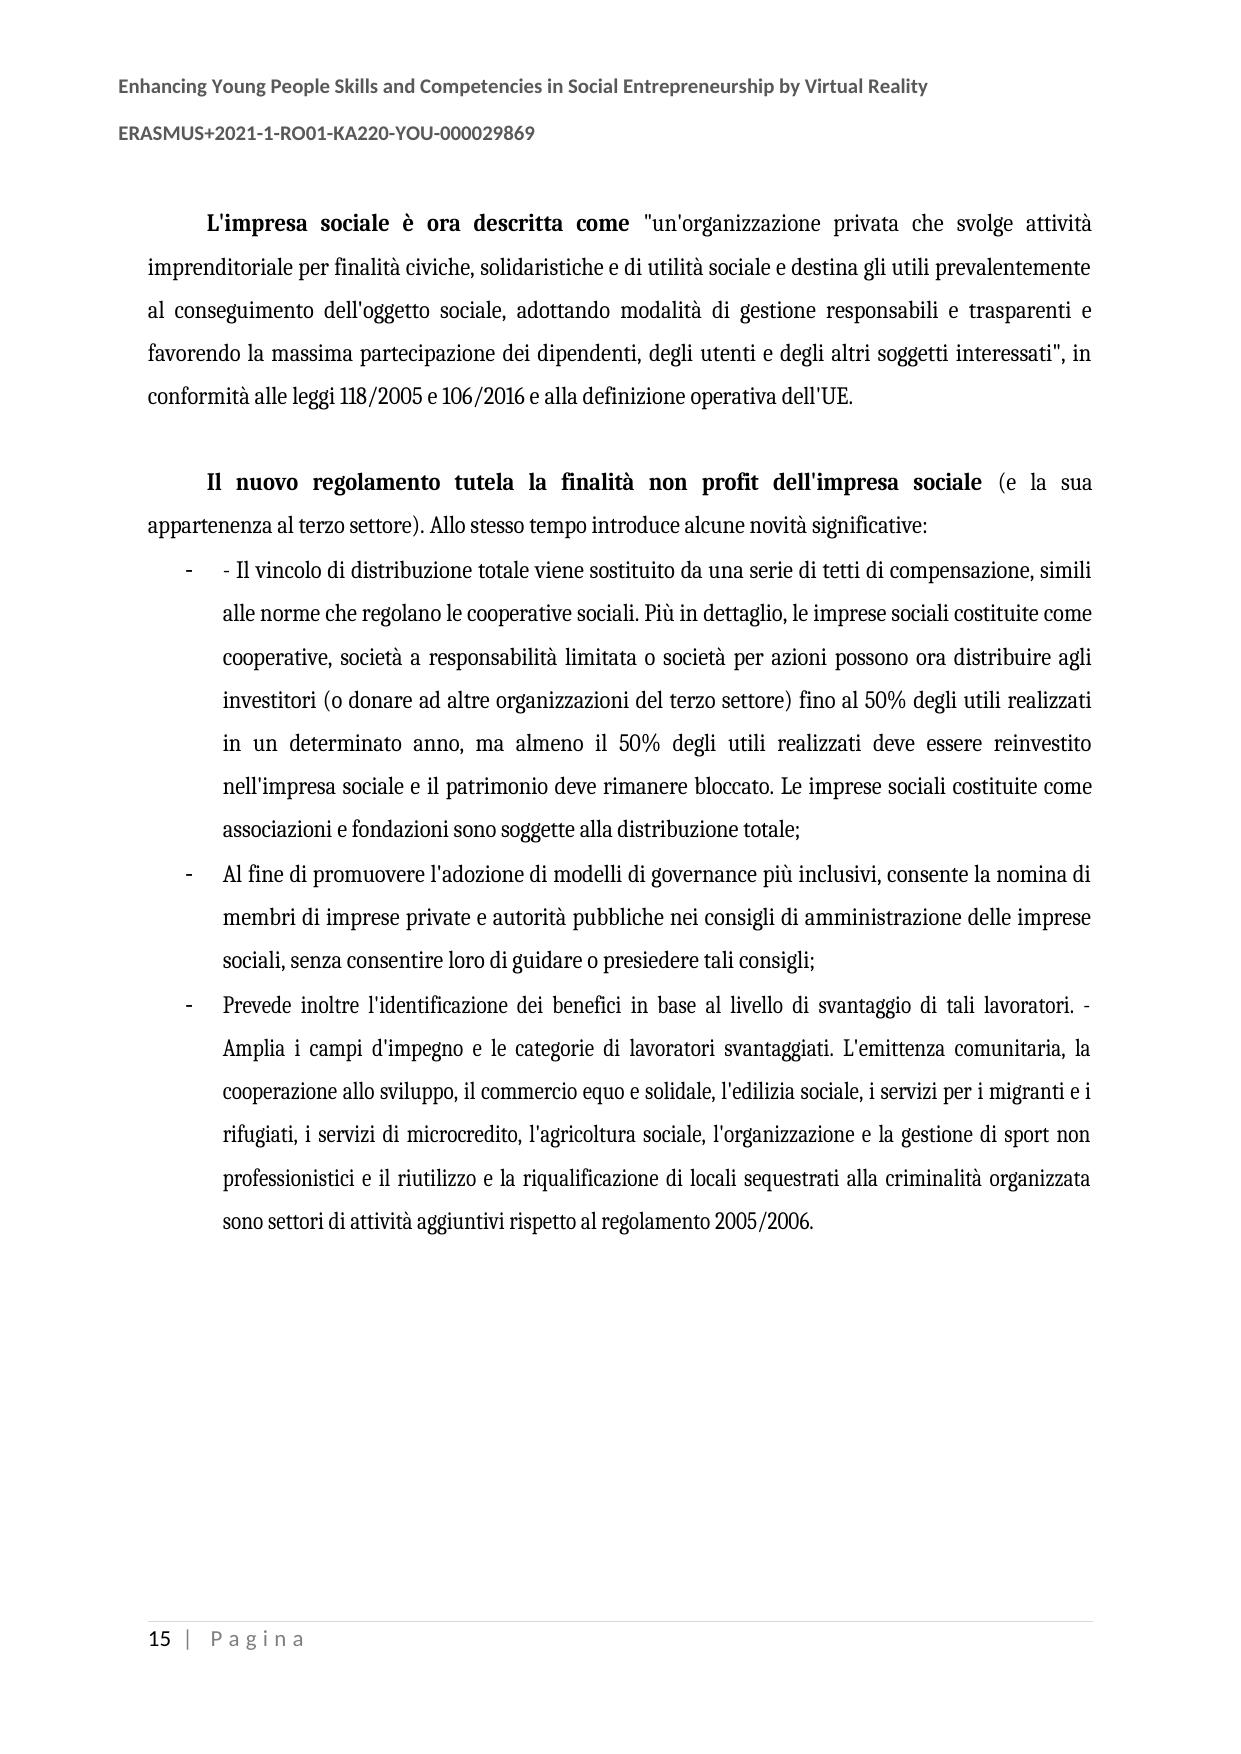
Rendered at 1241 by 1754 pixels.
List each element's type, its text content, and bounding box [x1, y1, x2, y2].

list Prevede inoltre l'identificazione dei benefici in base al livello di svantaggio di tali lavoratori. - Amplia i campi d'impegno e le categorie di lavoratori svantaggiati. L'emittenza comunitaria, la cooperazione allo sviluppo, il commercio equo e solidale, l'edilizia sociale, i servizi per i migranti e i rifugiati, i servizi di microcredito, l'agricoltura sociale, l'organizzazione e la gestione di sport non professionistici e il riutilizzo e la riqualificazione di locali sequestrati alla criminalità organizzata sono settori di attività aggiuntivi rispetto al regolamento 2005/2006. [185, 989, 1093, 1235]
text Il nuovo regolamento tutela la finalità non profit dell'impresa sociale (e la sua appartenenza al terzo settore). Allo stesso tempo introduce alcune novità significative: [148, 468, 1093, 540]
list - Il vincolo di distribuzione totale viene sostituito da una serie di tetti di compensazione, simili alle norme che regolano le cooperative sociali. Più in dettaglio, le imprese sociali costituite come cooperative, società a responsabilità limitata o società per azioni possono ora distribuire agli investitori (o donare ad altre organizzazioni del terzo settore) fino al 50% degli utili realizzati in un determinato anno, ma almeno il 50% degli utili realizzati deve essere reinvestito nell'impresa sociale e il patrimonio deve rimanere bloccato. Le imprese sociali costituite come associazioni e fondazioni sono soggette alla distribuzione totale; [185, 554, 1093, 844]
text L'impresa sociale è ora descritta come "un'organizzazione privata che svolge attività imprenditoriale per finalità civiche, solidaristiche e di utilità sociale e destina gli utili prevalentemente al conseguimento dell'oggetto sociale, adottando modalità di gestione responsabili e trasparenti e favorendo la massima partecipazione dei dipendenti, degli utenti e degli altri soggetti interessati", in conformità alle leggi 118/2005 e 106/2016 e alla definizione operativa dell'UE. [148, 209, 1093, 411]
list Al fine di promuovere l'adozione di modelli di governance più inclusivi, consente la nomina di membri di imprese private e autorità pubbliche nei consigli di amministrazione delle imprese sociali, senza consentire loro di guidare o presiedere tali consigli; [185, 858, 1093, 975]
